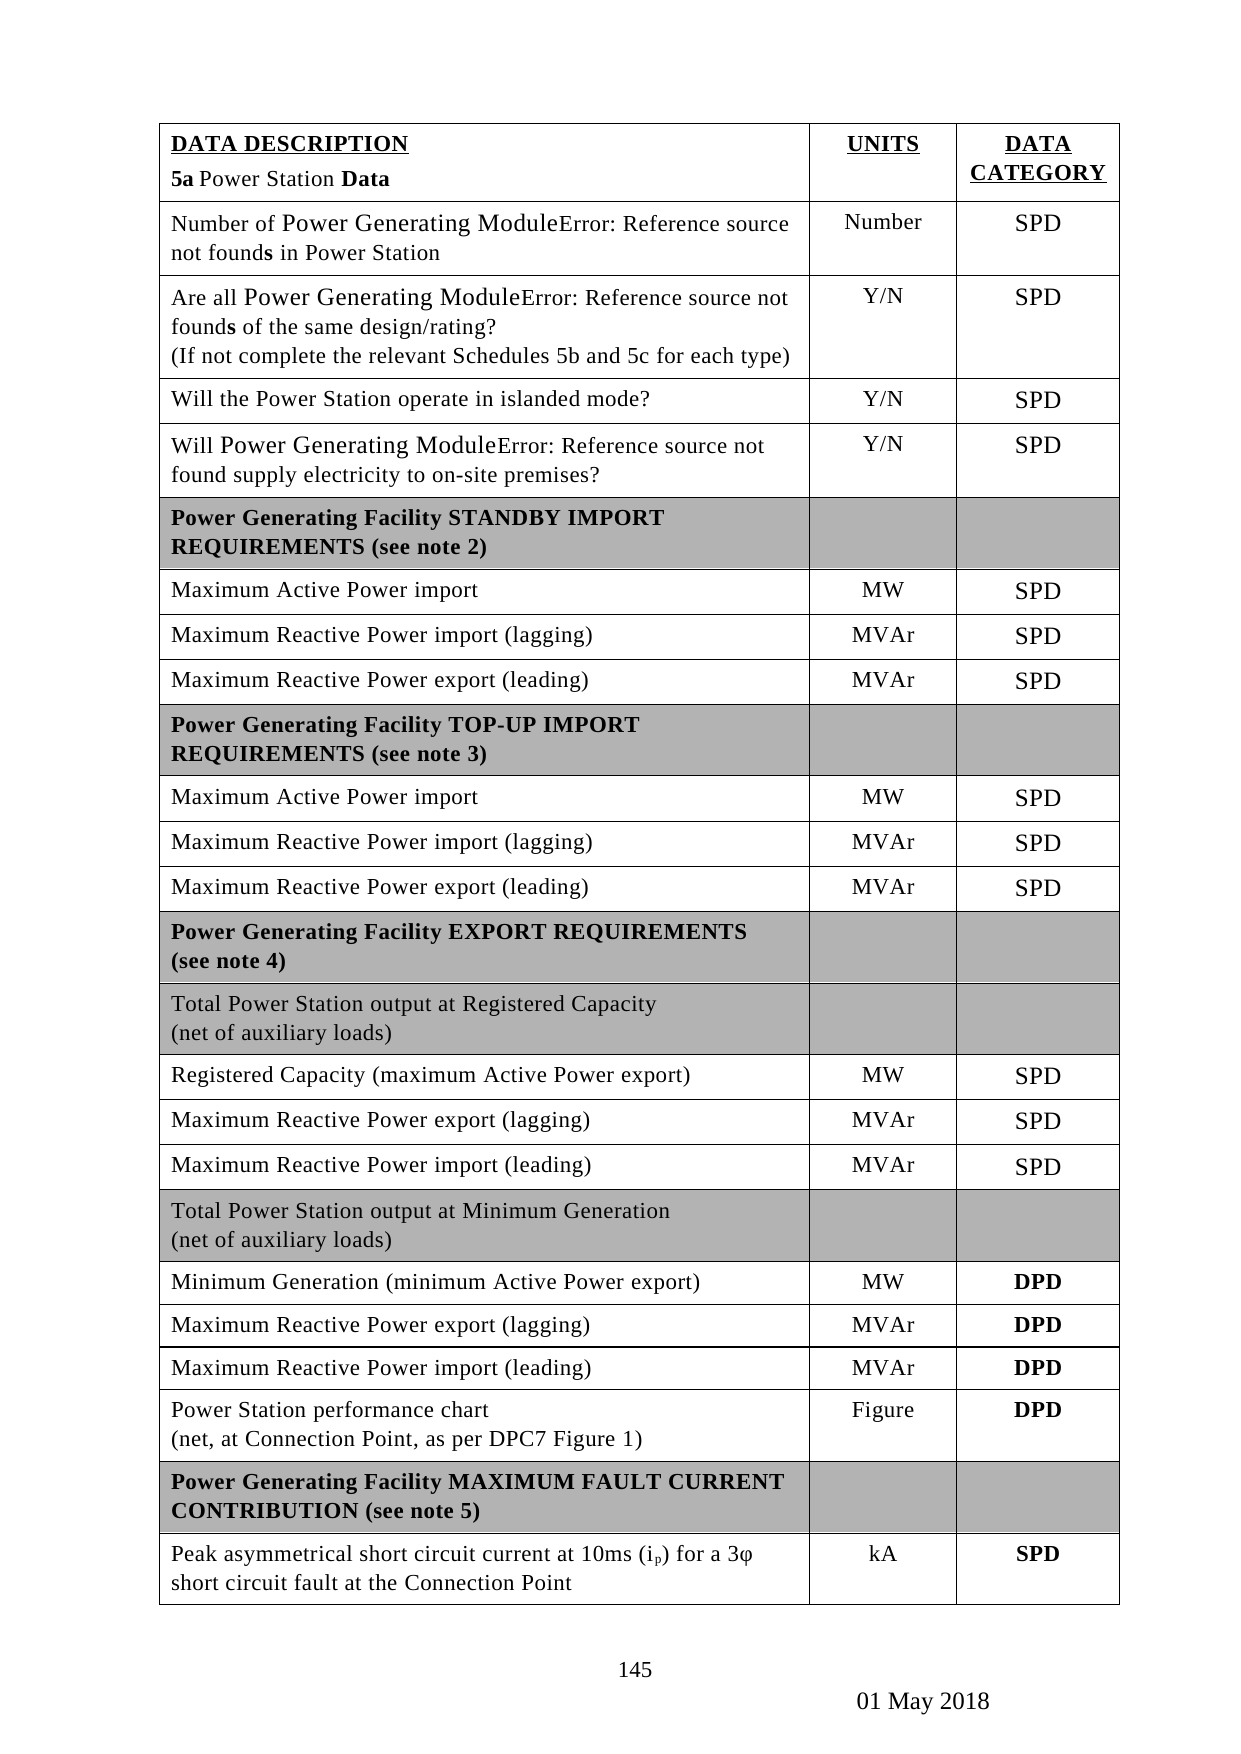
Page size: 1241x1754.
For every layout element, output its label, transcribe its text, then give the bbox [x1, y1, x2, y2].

table_cell SPD [957, 776, 1119, 821]
table_cell [957, 984, 1119, 1054]
table_cell SPD [957, 867, 1119, 911]
table_cell Maximum Reactive Power export (leading) [160, 867, 809, 911]
table_cell Peak asymmetrical short circuit current at 10ms (ip) for a 3φ short circuit fault at the Connection Point [160, 1534, 809, 1604]
table_cell MVAr [810, 1305, 956, 1346]
table_cell Maximum Active Power import [160, 776, 809, 821]
table_cell MW [810, 570, 956, 613]
table_cell Maximum Reactive Power import (leading) [160, 1348, 809, 1389]
table_cell [810, 912, 956, 982]
table_cell Power Generating Facility STANDBY IMPORT REQUIREMENTS (see note 2) [160, 498, 809, 568]
table_cell [957, 1462, 1119, 1532]
table_cell MVAr [810, 1145, 956, 1189]
table_cell Power Station performance chart (net, at Connection Point, as per DPC7 Figure 1) [160, 1390, 809, 1461]
table_cell [957, 912, 1119, 982]
table_cell Maximum Reactive Power export (lagging) [160, 1305, 809, 1346]
table_cell Power Generating Facility TOP-UP IMPORT REQUIREMENTS (see note 3) [160, 705, 809, 775]
table_cell SPD [957, 570, 1119, 613]
table_cell Power Generating Facility MAXIMUM FAULT CURRENT CONTRIBUTION (see note 5) [160, 1462, 809, 1532]
table_cell SPD [957, 424, 1119, 497]
table_cell MVAr [810, 867, 956, 911]
table_cell MVAr [810, 660, 956, 704]
table_cell Total Power Station output at Registered Capacity (net of auxiliary loads) [160, 984, 809, 1054]
table_cell SPD [957, 1100, 1119, 1144]
table_cell Maximum Active Power import [160, 570, 809, 613]
table_cell [810, 498, 956, 568]
table_cell SPD [957, 202, 1119, 274]
table_cell [957, 1190, 1119, 1261]
table_cell DPD [957, 1262, 1119, 1304]
table_cell Maximum Reactive Power import (leading) [160, 1145, 809, 1189]
table_cell Y/N [810, 379, 956, 423]
table_cell Minimum Generation (minimum Active Power export) [160, 1262, 809, 1304]
table_cell Y/N [810, 424, 956, 497]
table_cell SPD [957, 276, 1119, 378]
table_cell Total Power Station output at Minimum Generation (net of auxiliary loads) [160, 1190, 809, 1261]
table_cell kA [810, 1534, 956, 1604]
table_cell SPD [957, 1145, 1119, 1189]
table_cell MVAr [810, 1100, 956, 1144]
table_header UNITS [810, 124, 956, 201]
table_cell [810, 705, 956, 775]
table_cell Will the Power Station operate in islanded mode? [160, 379, 809, 423]
table_header DESCRIPTION 5a Power Station Data [160, 124, 809, 201]
table_cell DPD [957, 1348, 1119, 1389]
table_cell DPD [957, 1390, 1119, 1461]
table_cell MVAr [810, 822, 956, 866]
table_cell SPD [957, 822, 1119, 866]
table_cell MVAr [810, 615, 956, 659]
table_cell SPD [957, 615, 1119, 659]
table_header CATEGORY [957, 124, 1119, 201]
table_cell MVAr [810, 1348, 956, 1389]
table_cell SPD [957, 1055, 1119, 1099]
table_cell Maximum Reactive Power export (lagging) [160, 1100, 809, 1144]
table_cell Power Generating Facility EXPORT REQUIREMENTS (see note 4) [160, 912, 809, 982]
table_cell Maximum Reactive Power import (lagging) [160, 822, 809, 866]
table_cell [810, 984, 956, 1054]
table_cell Registered Capacity (maximum Active Power export) [160, 1055, 809, 1099]
table_cell [810, 1190, 956, 1261]
table_cell Maximum Reactive Power export (leading) [160, 660, 809, 704]
table_cell MW [810, 1262, 956, 1304]
table_cell Maximum Reactive Power import (lagging) [160, 615, 809, 659]
table_cell Y/N [810, 276, 956, 378]
table_cell [810, 1462, 956, 1532]
table_cell SPD [957, 1534, 1119, 1604]
table_cell SPD [957, 660, 1119, 704]
table_cell [957, 498, 1119, 568]
table_cell Figure [810, 1390, 956, 1461]
table_cell Number [810, 202, 956, 274]
table_cell SPD [957, 379, 1119, 423]
table_cell MW [810, 1055, 956, 1099]
table_cell [957, 705, 1119, 775]
table_cell DPD [957, 1305, 1119, 1346]
table_cell MW [810, 776, 956, 821]
